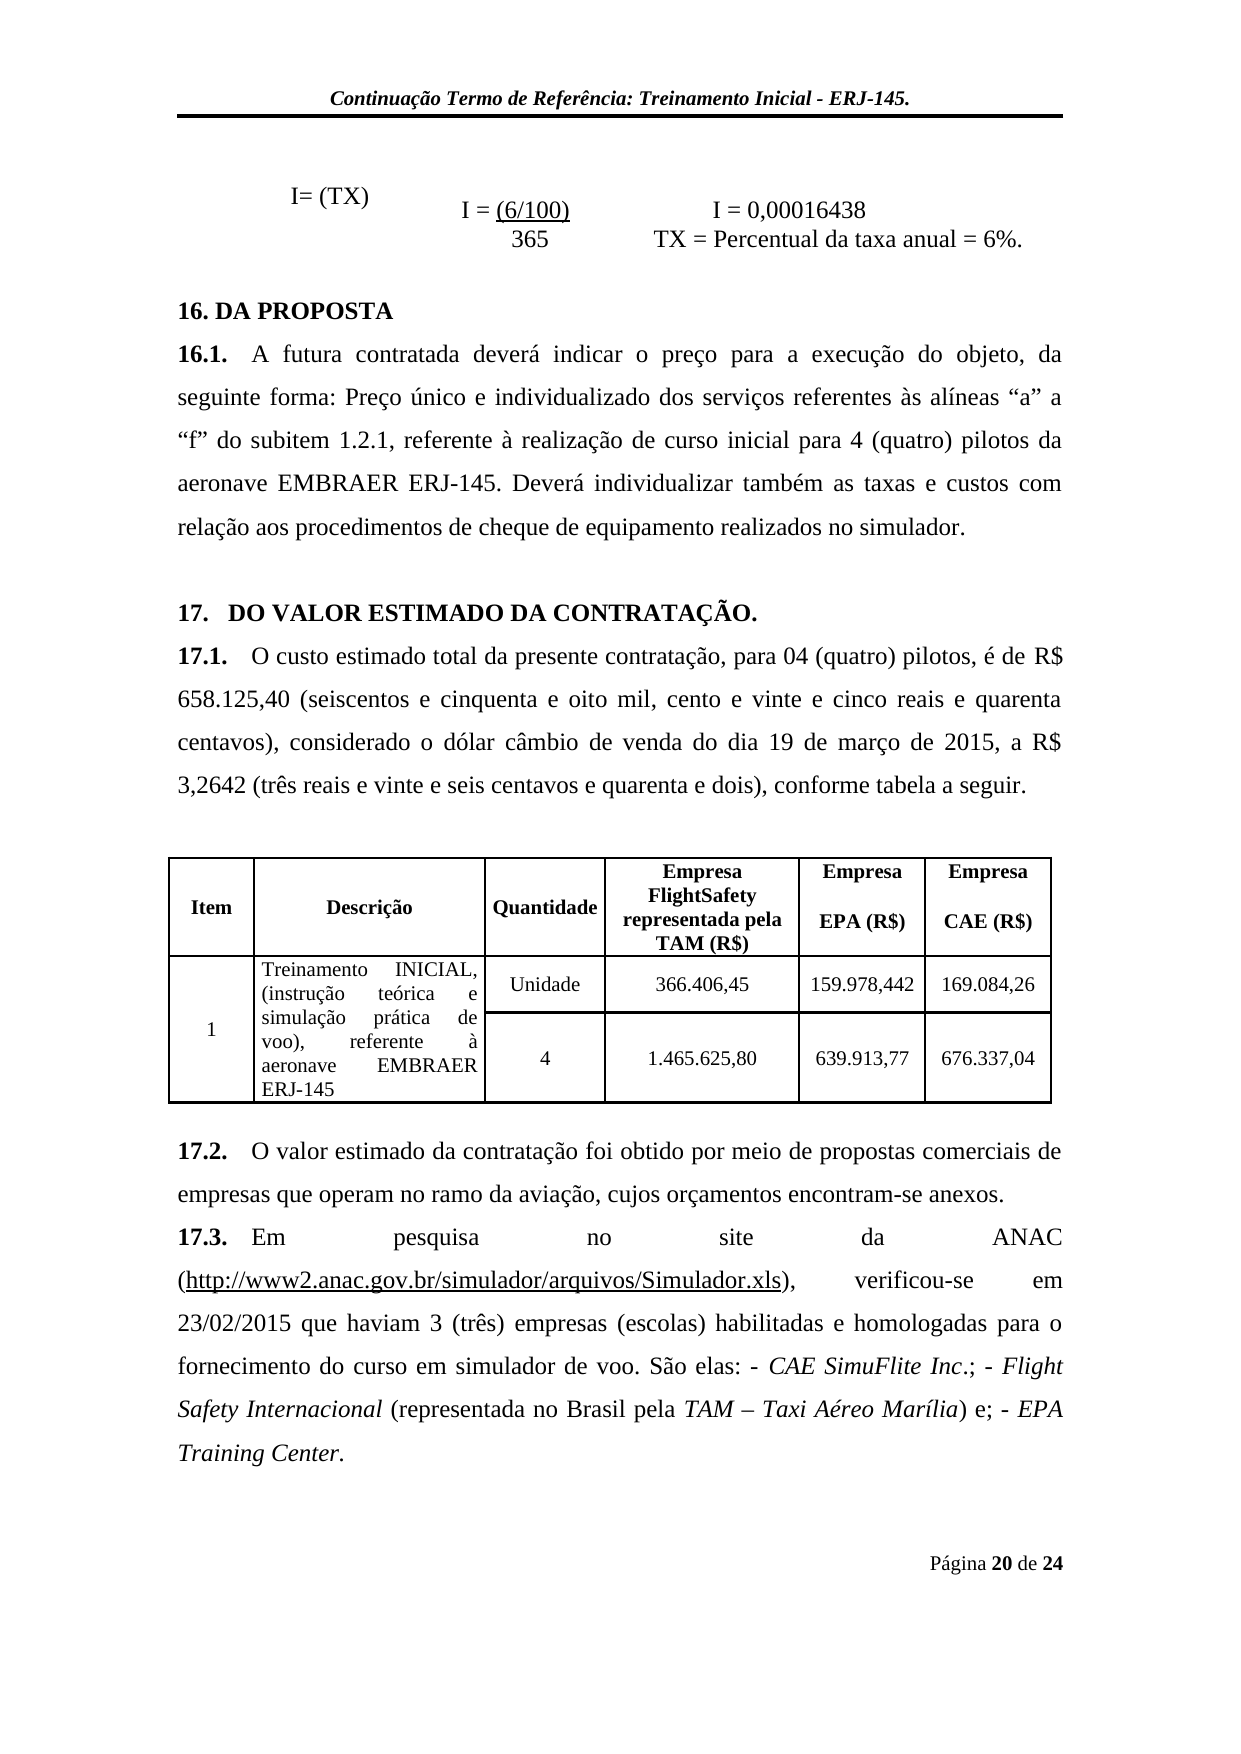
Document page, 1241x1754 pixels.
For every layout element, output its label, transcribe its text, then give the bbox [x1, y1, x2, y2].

table_header I = 0,00016438 TX = Percentual da taxa anual = 6%. [646, 181, 1035, 296]
table_cell EPA (R$) [800, 884, 924, 955]
table_cell 4 [486, 1014, 604, 1101]
table_cell 1.465.625,80 [606, 1014, 798, 1101]
list O valor estimado da contratação foi obtido por meio de propostas comerciais de empresas que operam no ramo da aviação, cujos orçamentos encontram-se anexos. [177, 1136, 1063, 1208]
list A futura contratada deverá indicar o preço para a execução do objeto, da seguinte forma: Preço único e individualizado dos serviços referentes às alíneas “a” a “f” do subitem 1.2.1, referente à realização de curso inicial para 4 (quatro) pilotos da aeronave EMBRAER ERJ-145. Deverá individualizar também as taxas e custos com relação aos procedimentos de cheque de equipamento realizados no simulador. [177, 339, 1063, 540]
table_header Quantidade [486, 859, 604, 955]
subtitle 16. DA PROPOSTA [177, 296, 1063, 325]
subtitle DO VALOR ESTIMADO DA CONTRATAÇÃO. [177, 598, 1063, 627]
table_cell Treinamento INICIAL, (instrução teórica e simulação prática de voo), referente à aeronave EMBRAER ERJ-145 [255, 957, 484, 1101]
table_cell 159.978,442 [800, 957, 924, 1011]
table_cell Unidade [486, 957, 604, 1011]
table_cell 1 [170, 957, 253, 1101]
table_cell 169.084,26 [926, 957, 1050, 1011]
table_header Empresa [926, 859, 1050, 884]
table_cell 676.337,04 [926, 1014, 1050, 1101]
table_header Empresa FlightSafety representada pela TAM (R$) [606, 859, 798, 955]
table_cell 639.913,77 [800, 1014, 924, 1101]
list Em pesquisa no site da ANAC (http://www2.anac.gov.br/simulador/arquivos/Simulador.xls), verificou-se em 23/02/2015 que haviam 3 (três) empresas (escolas) habilitadas e homologadas para o fornecimento do curso em simulador de voo. São elas: - CAE SimuFlite Inc.; - Flight Safety Internacional (representada no Brasil pela TAM – Taxi Aéreo Marília) e; - EPA Training Center. [177, 1222, 1063, 1466]
table_header I = (6/100) 365 [395, 181, 646, 296]
table_header I= (TX) [218, 181, 395, 296]
table_cell CAE (R$) [926, 884, 1050, 955]
table_header Item [170, 859, 253, 955]
table_cell 366.406,45 [606, 957, 798, 1011]
list O custo estimado total da presente contratação, para 04 (quatro) pilotos, é de R$ 658.125,40 (seiscentos e cinquenta e oito mil, cento e vinte e cinco reais e quarenta centavos), considerado o dólar câmbio de venda do dia 19 de março de 2015, a R$ 3,2642 (três reais e vinte e seis centavos e quarenta e dois), conforme tabela a seguir. [177, 641, 1063, 799]
table_header Descrição [255, 859, 484, 955]
table_header Empresa [800, 859, 924, 884]
